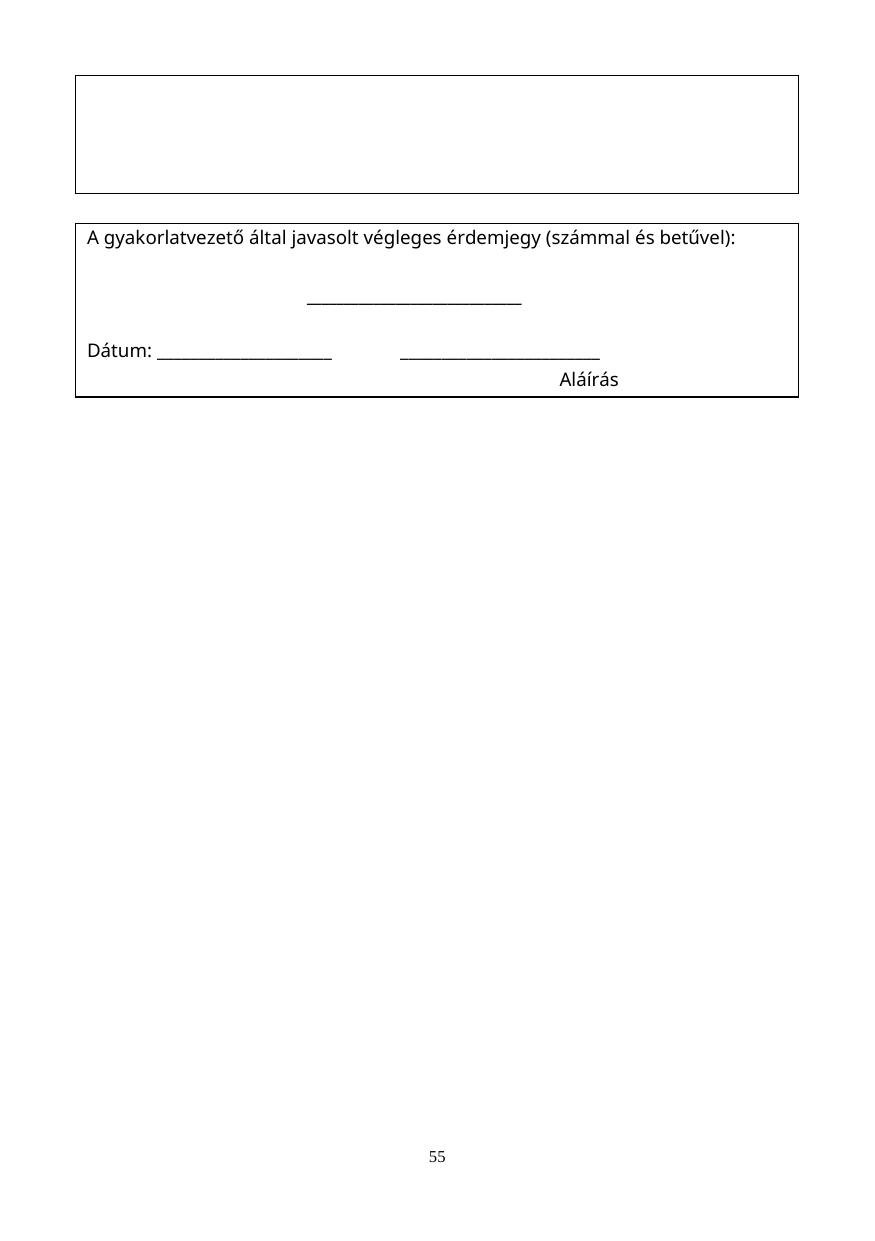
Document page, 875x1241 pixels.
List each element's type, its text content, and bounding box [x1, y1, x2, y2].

table_cell [76, 76, 798, 193]
table_header A gyakorlatvezető által javasolt végleges érdemjegy (számmal és betűvel): _____________________________ Dátum: _____________________ ________________________ Aláírás [76, 224, 798, 396]
